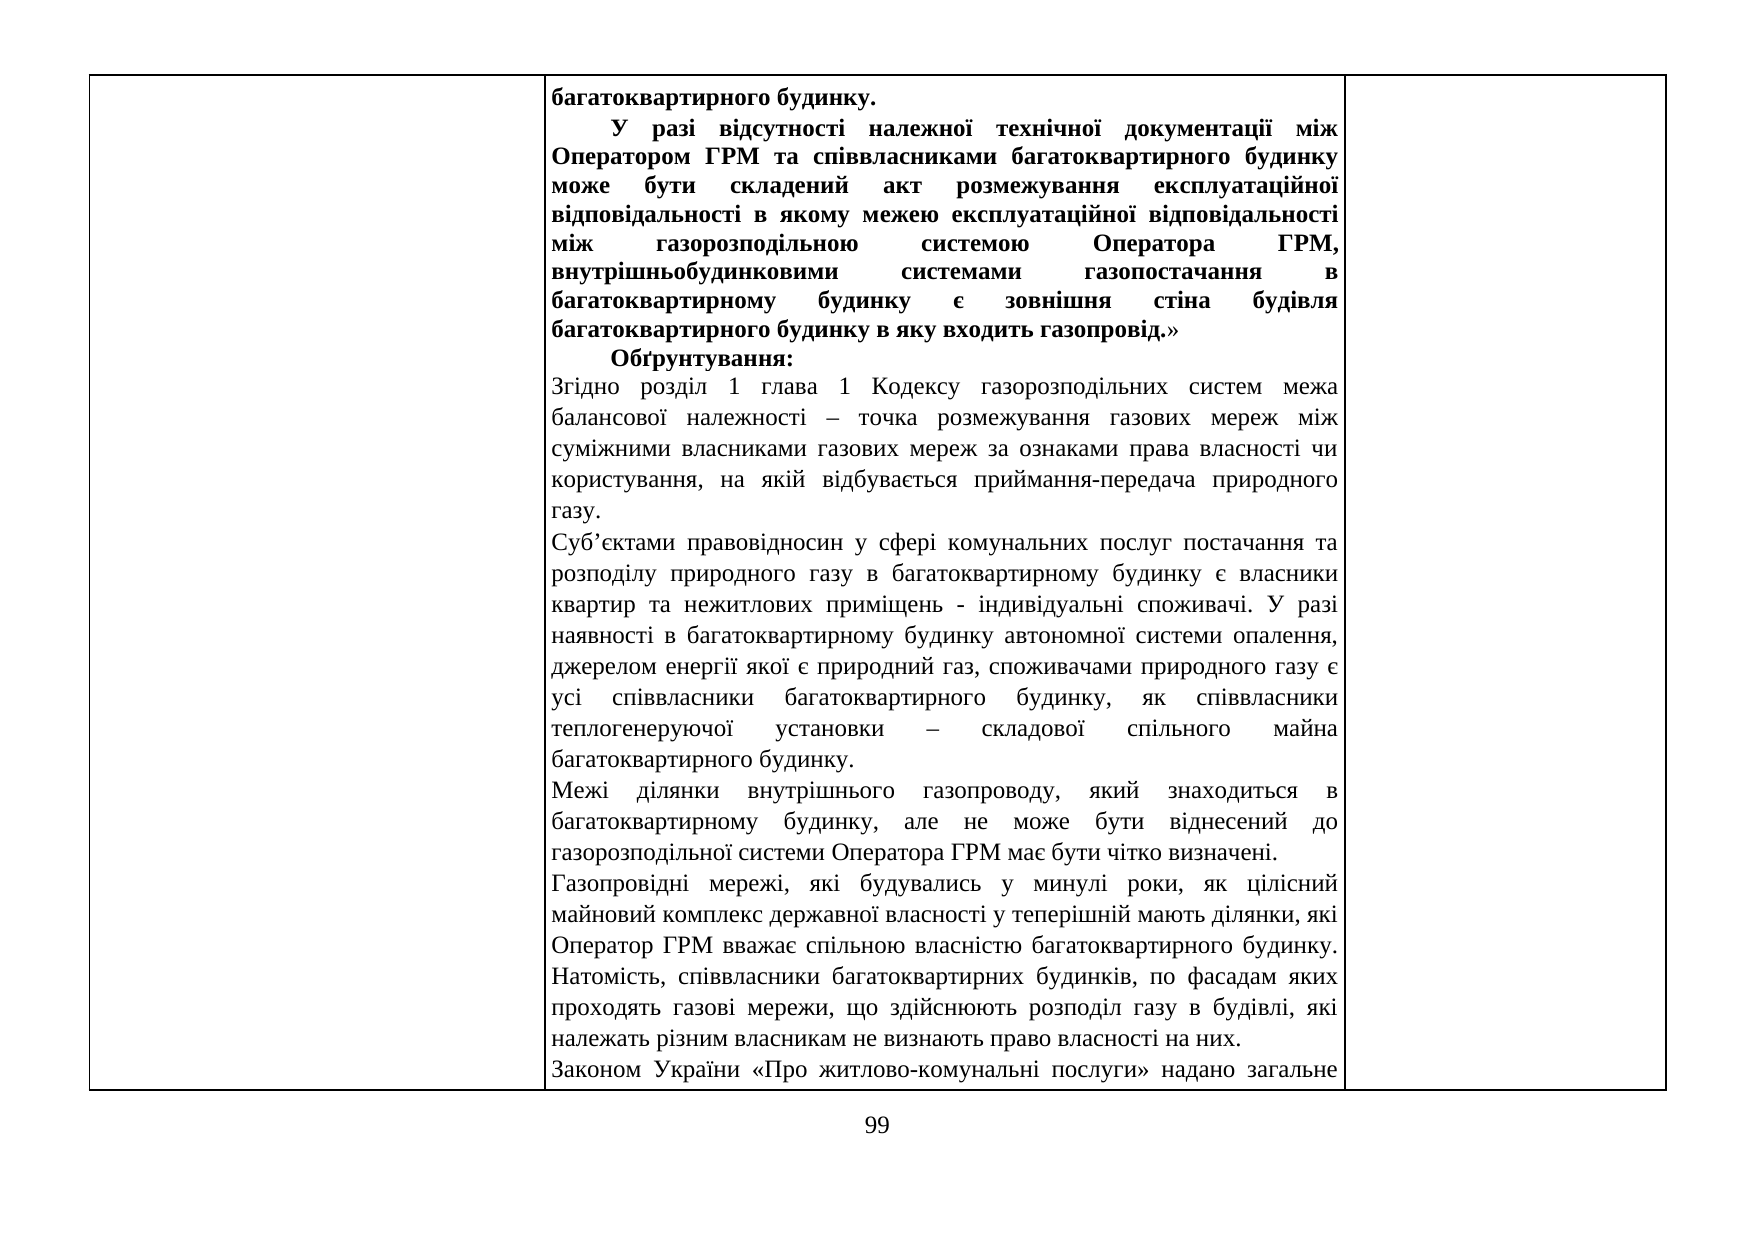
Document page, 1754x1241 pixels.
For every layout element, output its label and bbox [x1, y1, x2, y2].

table_cell [1346, 76, 1665, 1089]
table_cell [546, 76, 1344, 1089]
